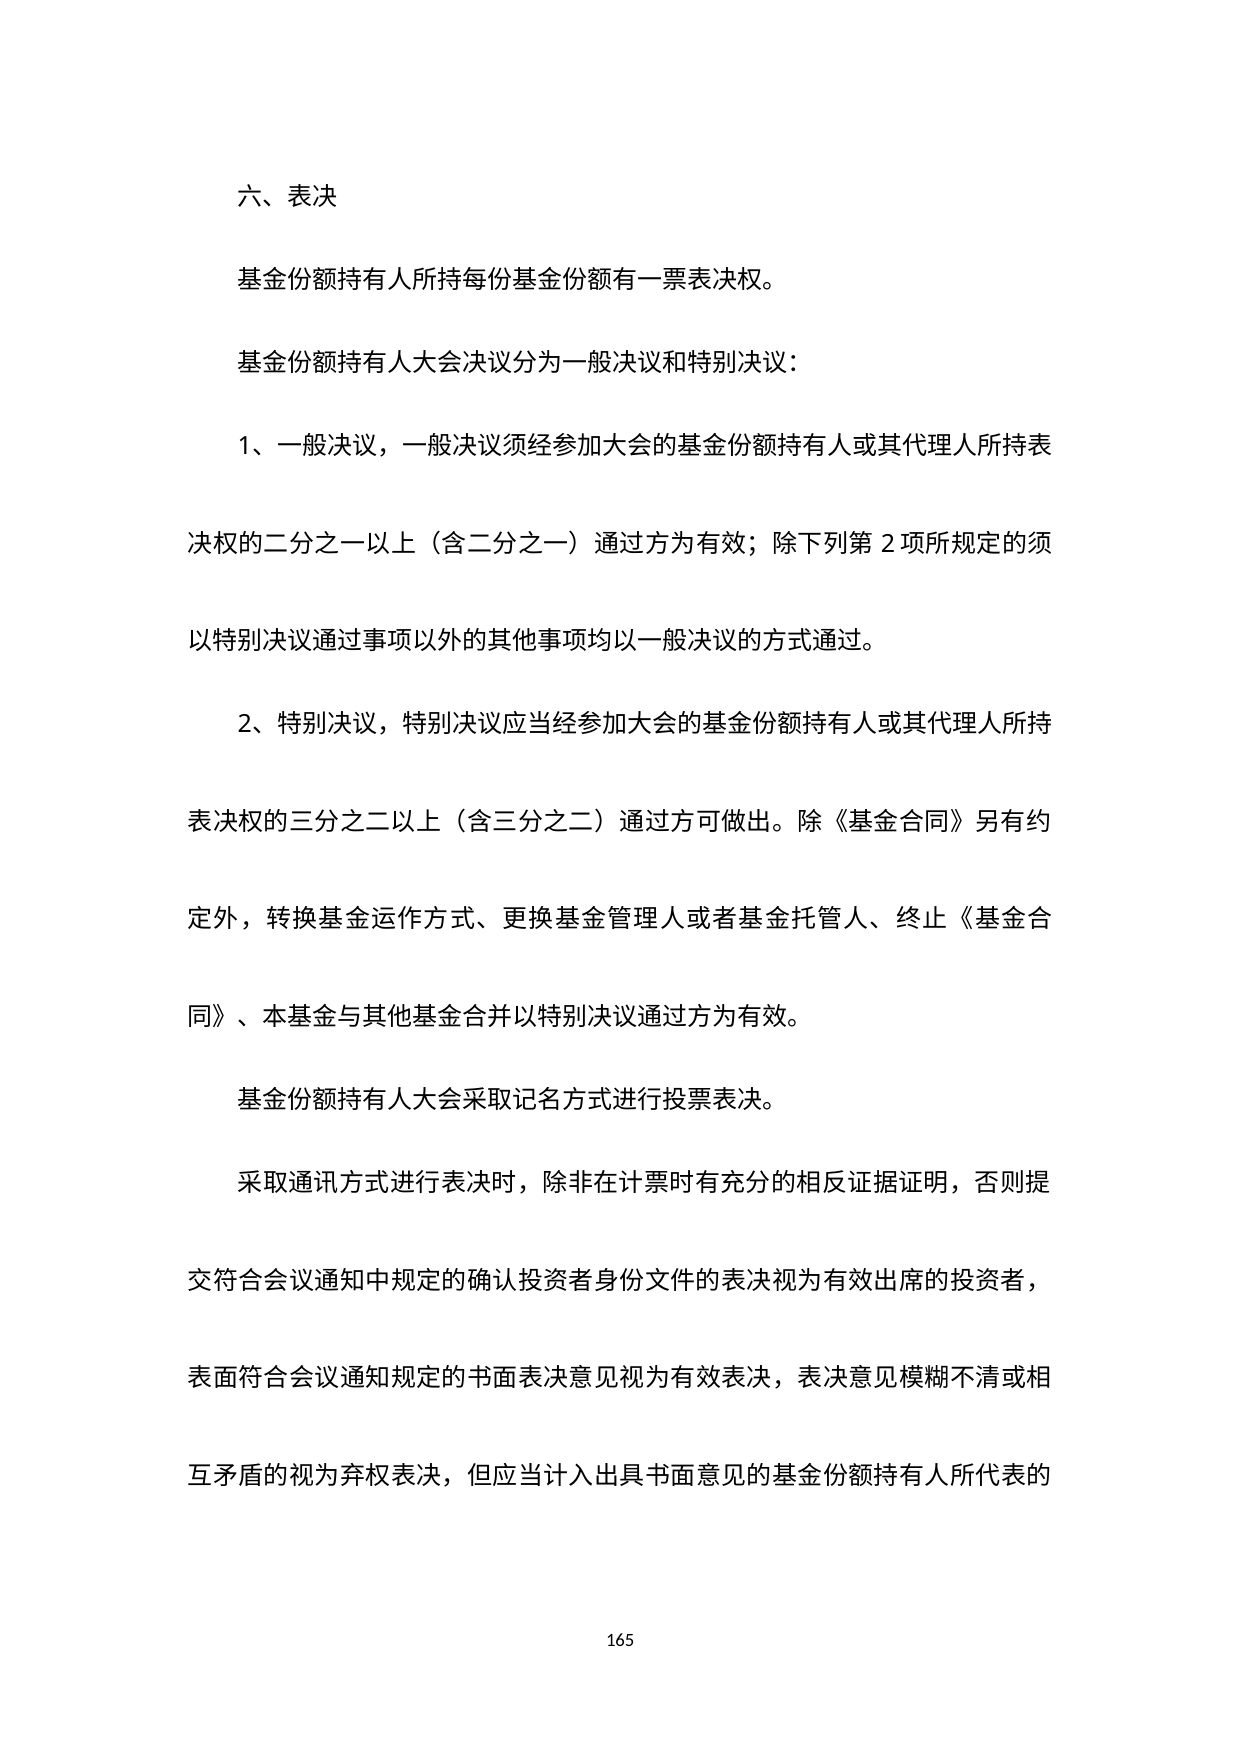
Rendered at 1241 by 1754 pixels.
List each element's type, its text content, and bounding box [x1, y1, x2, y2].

text 六、表决 [187, 162, 1053, 227]
text 基金份额持有人大会决议分为一般决议和特别决议： [187, 328, 1053, 393]
text 基金份额持有人大会采取记名方式进行投票表决。 [187, 1065, 1053, 1130]
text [187, 1148, 1053, 1506]
text 2、特别决议，特别决议应当经参加大会的基金份额持有人或其代理人所持表决权的三分之二以上（含三分之二）通过方可做出。除《基金合同》另有约定外，转换基金运作方式、更换基金管理人或者基金托管人、终止《基金合同》、本基金与其他基金合并以特别决议通过方为有效。 [187, 689, 1053, 1047]
text 1、一般决议，一般决议须经参加大会的基金份额持有人或其代理人所持表决权的二分之一以上（含二分之一）通过方为有效；除下列第2项所规定的须以特别决议通过事项以外的其他事项均以一般决议的方式通过。 [187, 411, 1053, 671]
text 基金份额持有人所持每份基金份额有一票表决权。 [187, 245, 1053, 310]
